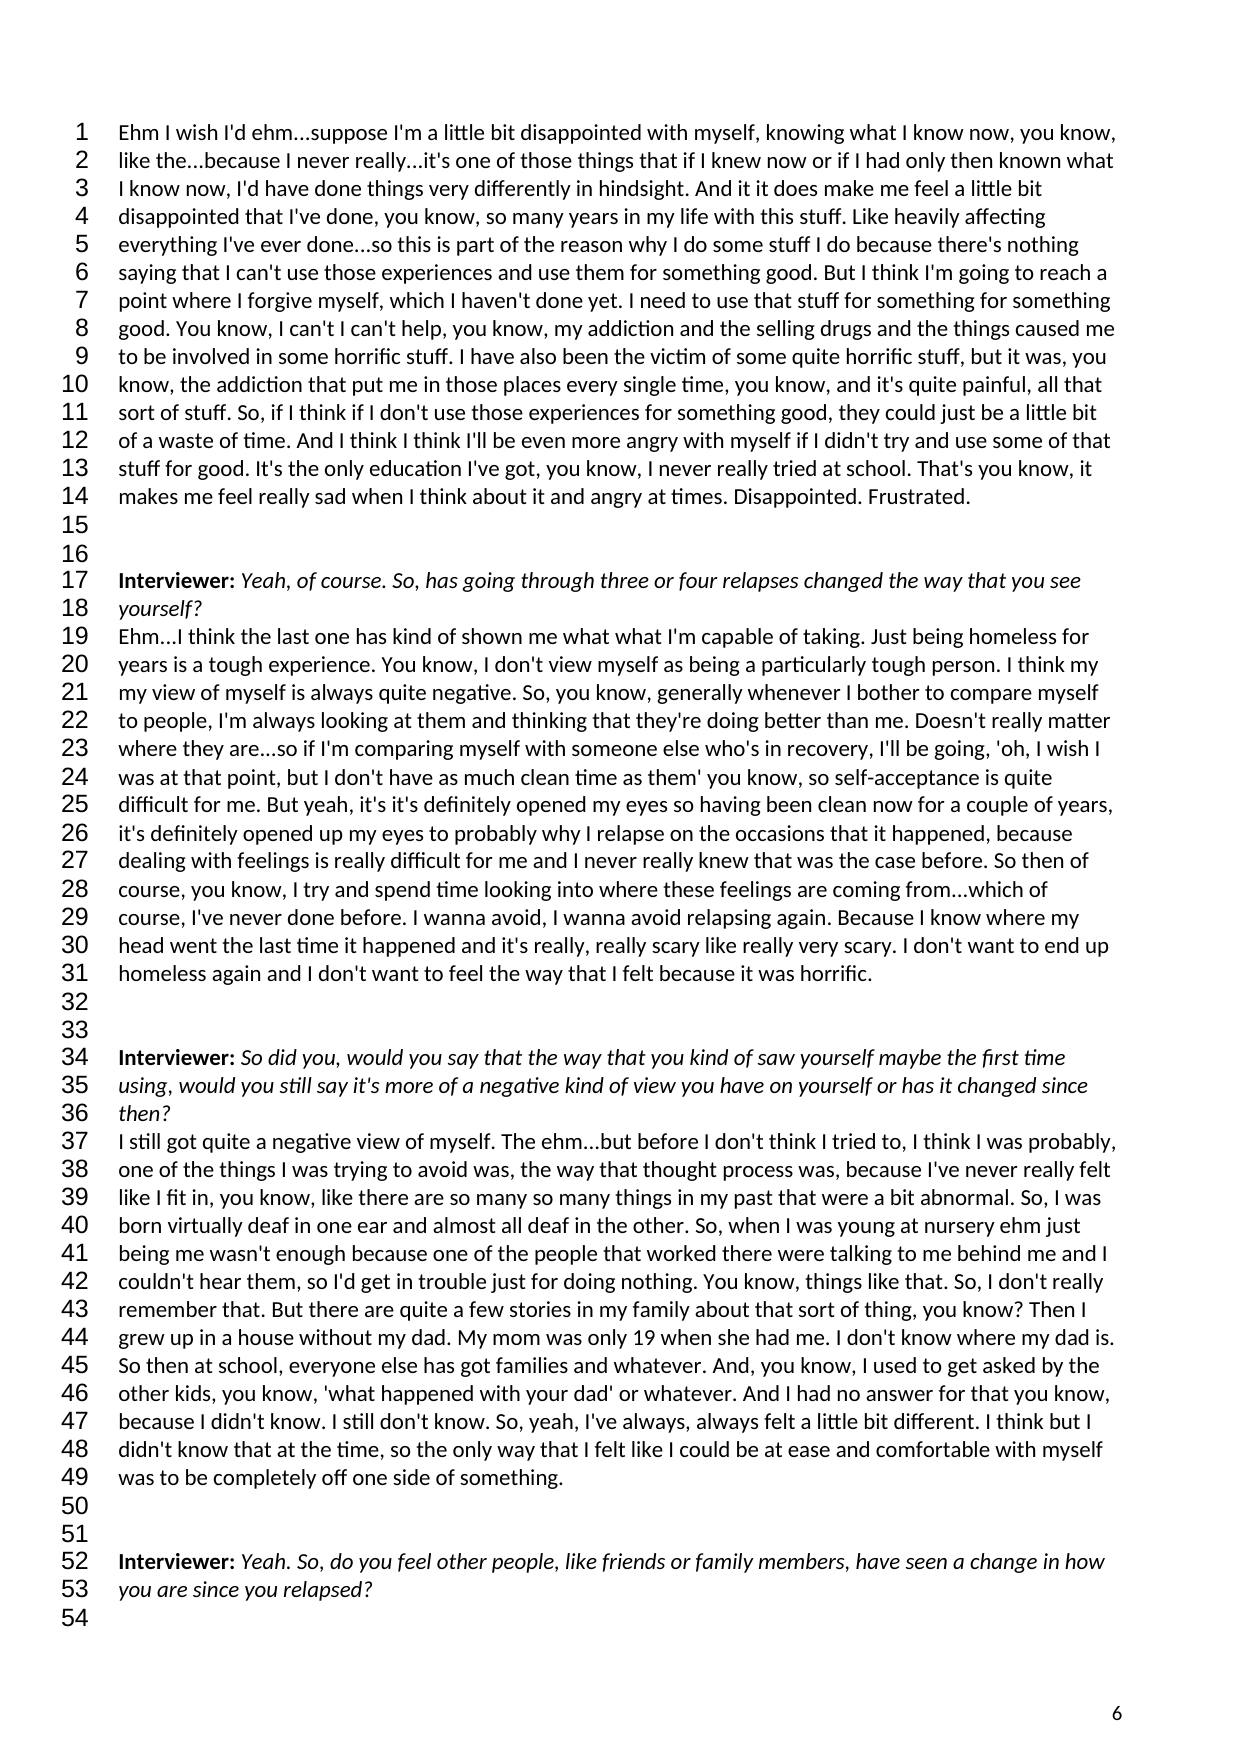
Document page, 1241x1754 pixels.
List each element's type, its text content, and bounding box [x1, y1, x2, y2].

text Interviewer: Yeah. So, do you feel other people, like friends or family members, have seen a change in how you are since you relapsed? [118, 1547, 1122, 1603]
text Ehm...I think the last one has kind of shown me what what I'm capable of taking. Just being homeless for years is a tough experience. You know, I don't view myself as being a particularly tough person. I think my my view of myself is always quite negative. So, you know, generally whenever I bother to compare myself to people, I'm always looking at them and thinking that they're doing better than me. Doesn't really matter where they are...so if I'm comparing myself with someone else who's in recovery, I'll be going, 'oh, I wish I was at that point, but I don't have as much clean time as them' you know, so self-acceptance is quite difficult for me. But yeah, it's it's definitely opened my eyes so having been clean now for a couple of years, it's definitely opened up my eyes to probably why I relapse on the occasions that it happened, because dealing with feelings is really difficult for me and I never really knew that was the case before. So then of course, you know, I try and spend time looking into where these feelings are coming from...which of course, I've never done before. I wanna avoid, I wanna avoid relapsing again. Because I know where my head went the last time it happened and it's really, really scary like really very scary. I don't want to end up homeless again and I don't want to feel the way that I felt because it was horrific. [118, 622, 1122, 987]
text Ehm I wish I'd ehm...suppose I'm a little bit disappointed with myself, knowing what I know now, you know, like the...because I never really...it's one of those things that if I knew now or if I had only then known what I know now, I'd have done things very differently in hindsight. And it it does make me feel a little bit disappointed that I've done, you know, so many years in my life with this stuff. Like heavily affecting everything I've ever done...so this is part of the reason why I do some stuff I do because there's nothing saying that I can't use those experiences and use them for something good. But I think I'm going to reach a point where I forgive myself, which I haven't done yet. I need to use that stuff for something for something good. You know, I can't I can't help, you know, my addiction and the selling drugs and the things caused me to be involved in some horrific stuff. I have also been the victim of some quite horrific stuff, but it was, you know, the addiction that put me in those places every single time, you know, and it's quite painful, all that sort of stuff. So, if I think if I don't use those experiences for something good, they could just be a little bit of a waste of time. And I think I think I'll be even more angry with myself if I didn't try and use some of that stuff for good. It's the only education I've got, you know, I never really tried at school. That's you know, it makes me feel really sad when I think about it and angry at times. Disappointed. Frustrated. [118, 118, 1122, 510]
text I still got quite a negative view of myself. The ehm...but before I don't think I tried to, I think I was probably, one of the things I was trying to avoid was, the way that thought process was, because I've never really felt like I fit in, you know, like there are so many so many things in my past that were a bit abnormal. So, I was born virtually deaf in one ear and almost all deaf in the other. So, when I was young at nursery ehm just being me wasn't enough because one of the people that worked there were talking to me behind me and I couldn't hear them, so I'd get in trouble just for doing nothing. You know, things like that. So, I don't really remember that. But there are quite a few stories in my family about that sort of thing, you know? Then I grew up in a house without my dad. My mom was only 19 when she had me. I don't know where my dad is. So then at school, everyone else has got families and whatever. And, you know, I used to get asked by the other kids, you know, 'what happened with your dad' or whatever. And I had no answer for that you know, because I didn't know. I still don't know. So, yeah, I've always, always felt a little bit different. I think but I didn't know that at the time, so the only way that I felt like I could be at ease and comfortable with myself was to be completely off one side of something. [118, 1127, 1122, 1491]
text Interviewer: So did you, would you say that the way that you kind of saw yourself maybe the first time using, would you still say it's more of a negative kind of view you have on yourself or has it changed since then? [118, 1043, 1122, 1127]
text Interviewer: Yeah, of course. So, has going through three or four relapses changed the way that you see yourself? [118, 566, 1122, 622]
